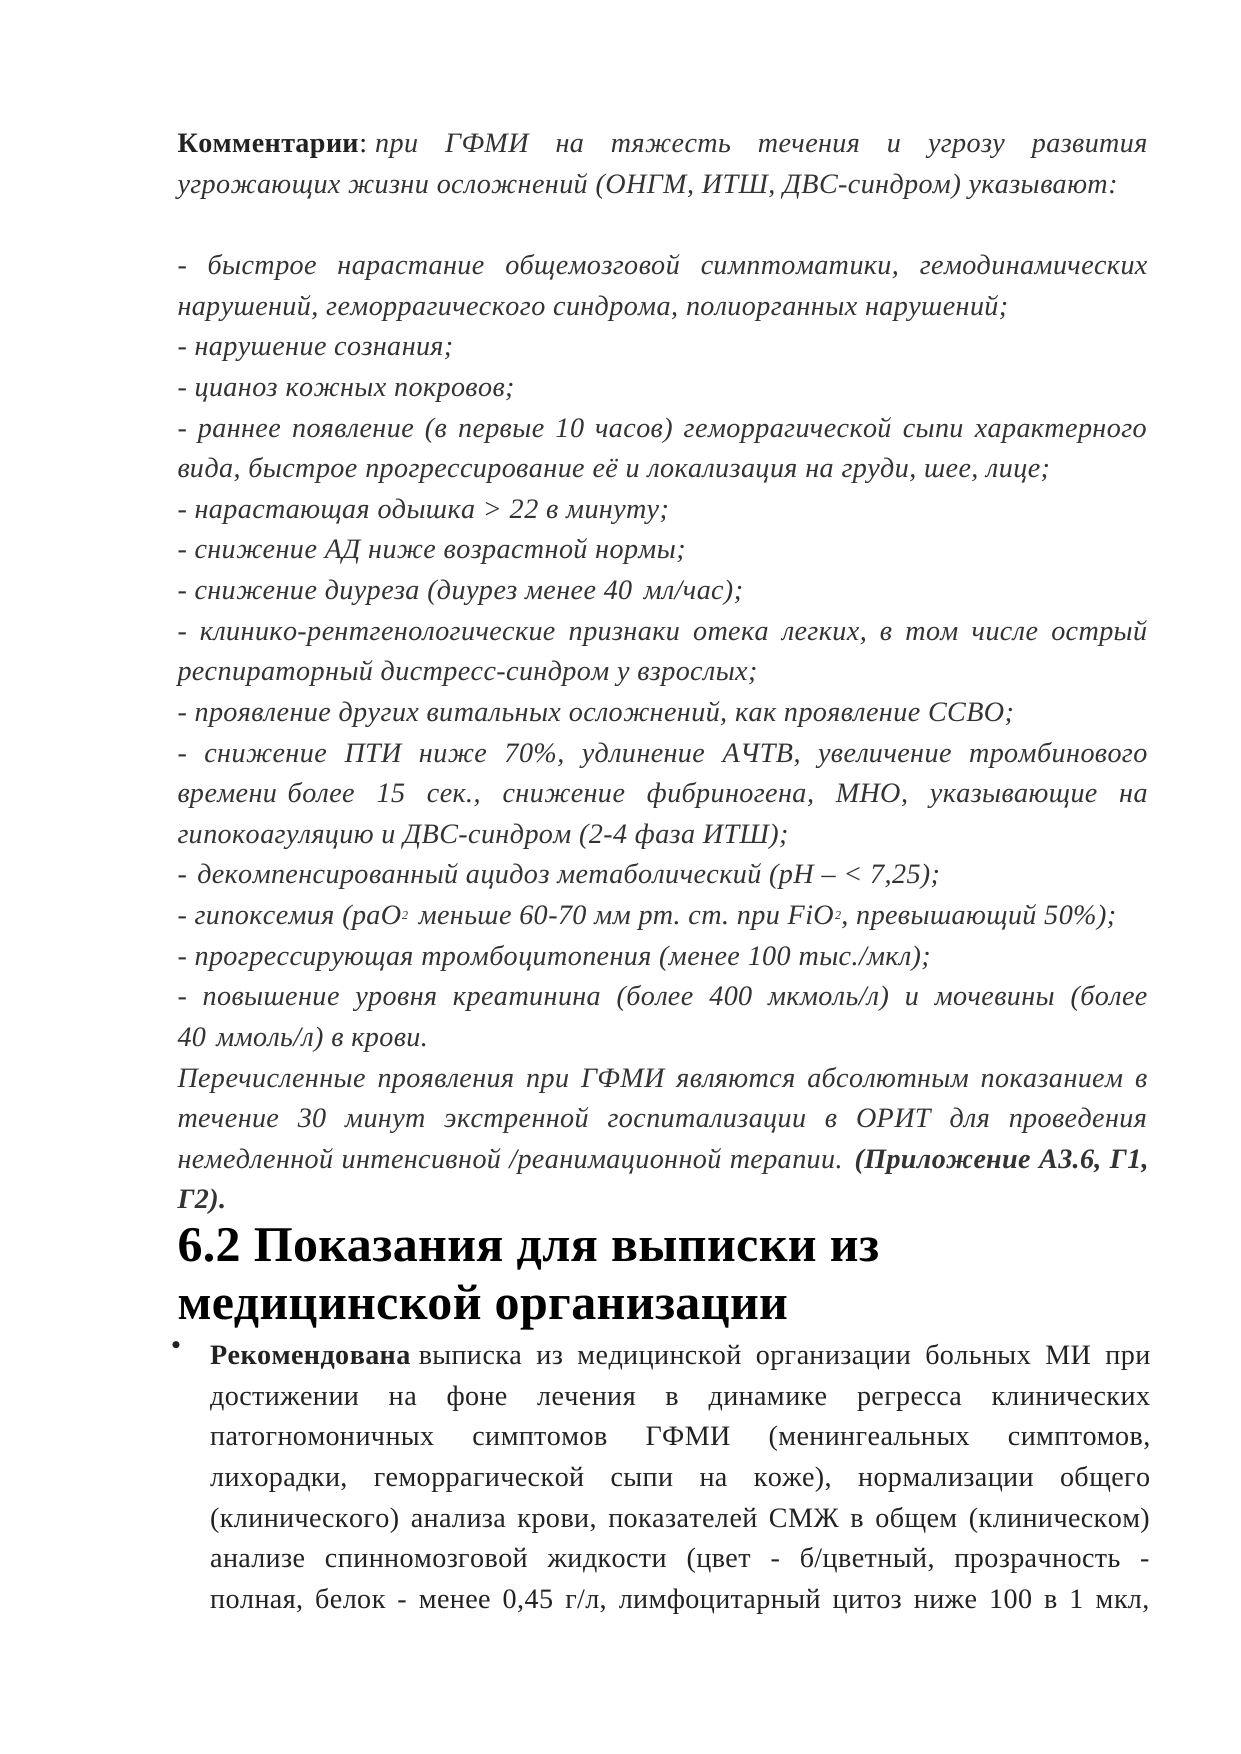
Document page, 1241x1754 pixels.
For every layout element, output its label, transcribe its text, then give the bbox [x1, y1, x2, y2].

text - проявление других витальных осложнений, как проявление ССВО; [177, 687, 1152, 727]
text - быстрое нарастание общемозговой симптоматики, гемодинамических нарушений, геморрагического синдрома, полиорганных нарушений; [177, 240, 1152, 321]
text 6.2 Показания для выписки из медицинской организации [177, 1215, 1152, 1330]
text - прогрессирующая тромбоцитопения (менее 100 тыс./мкл); [177, 931, 1152, 971]
text - снижение АД ниже возрастной нормы; [177, 524, 1152, 565]
text - клинико-рентгенологические признаки отека легких, в том числе острый респираторный дистресс-синдром у взрослых; [177, 606, 1152, 687]
text - повышение уровня креатинина (более 400 мкмоль/л) и мочевины (более 40 ммоль/л) в крови. [177, 971, 1152, 1052]
text Комментарии: при ГФМИ на тяжесть течения и угрозу развития угрожающих жизни осложнений (ОНГМ, ИТШ, ДВС-синдром) указывают: [177, 118, 1152, 240]
text - снижение ПТИ ниже 70%, удлинение АЧТВ, увеличение тромбинового времени более 15 сек., снижение фибриногена, МНО, указывающие на гипокоагуляцию и ДВС-синдром (2-4 фаза ИТШ); [177, 727, 1152, 849]
text - цианоз кожных покровов; [177, 362, 1152, 402]
text - снижение диуреза (диурез менее 40 мл/час); [177, 565, 1152, 606]
text Перечисленные проявления при ГФМИ являются абсолютным показанием в течение 30 минут экстренной госпитализации в ОРИТ для проведения немедленной интенсивной /реанимационной терапии. (Приложение А3.6, Г1, Г2). [177, 1052, 1152, 1215]
text - нарушение сознания; [177, 321, 1152, 362]
text - декомпенсированный ацидоз метаболический (рН – < 7,25); [177, 849, 1152, 890]
text - гипоксемия (paO2 меньше 60-70 мм рт. ст. при FiO2, превышающий 50%); [177, 890, 1152, 931]
text - раннее появление (в первые 10 часов) геморрагической сыпи характерного вида, быстрое прогрессирование её и локализация на груди, шее, лице; [177, 402, 1152, 484]
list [172, 1330, 1152, 1614]
text - нарастающая одышка > 22 в минуту; [177, 484, 1152, 524]
